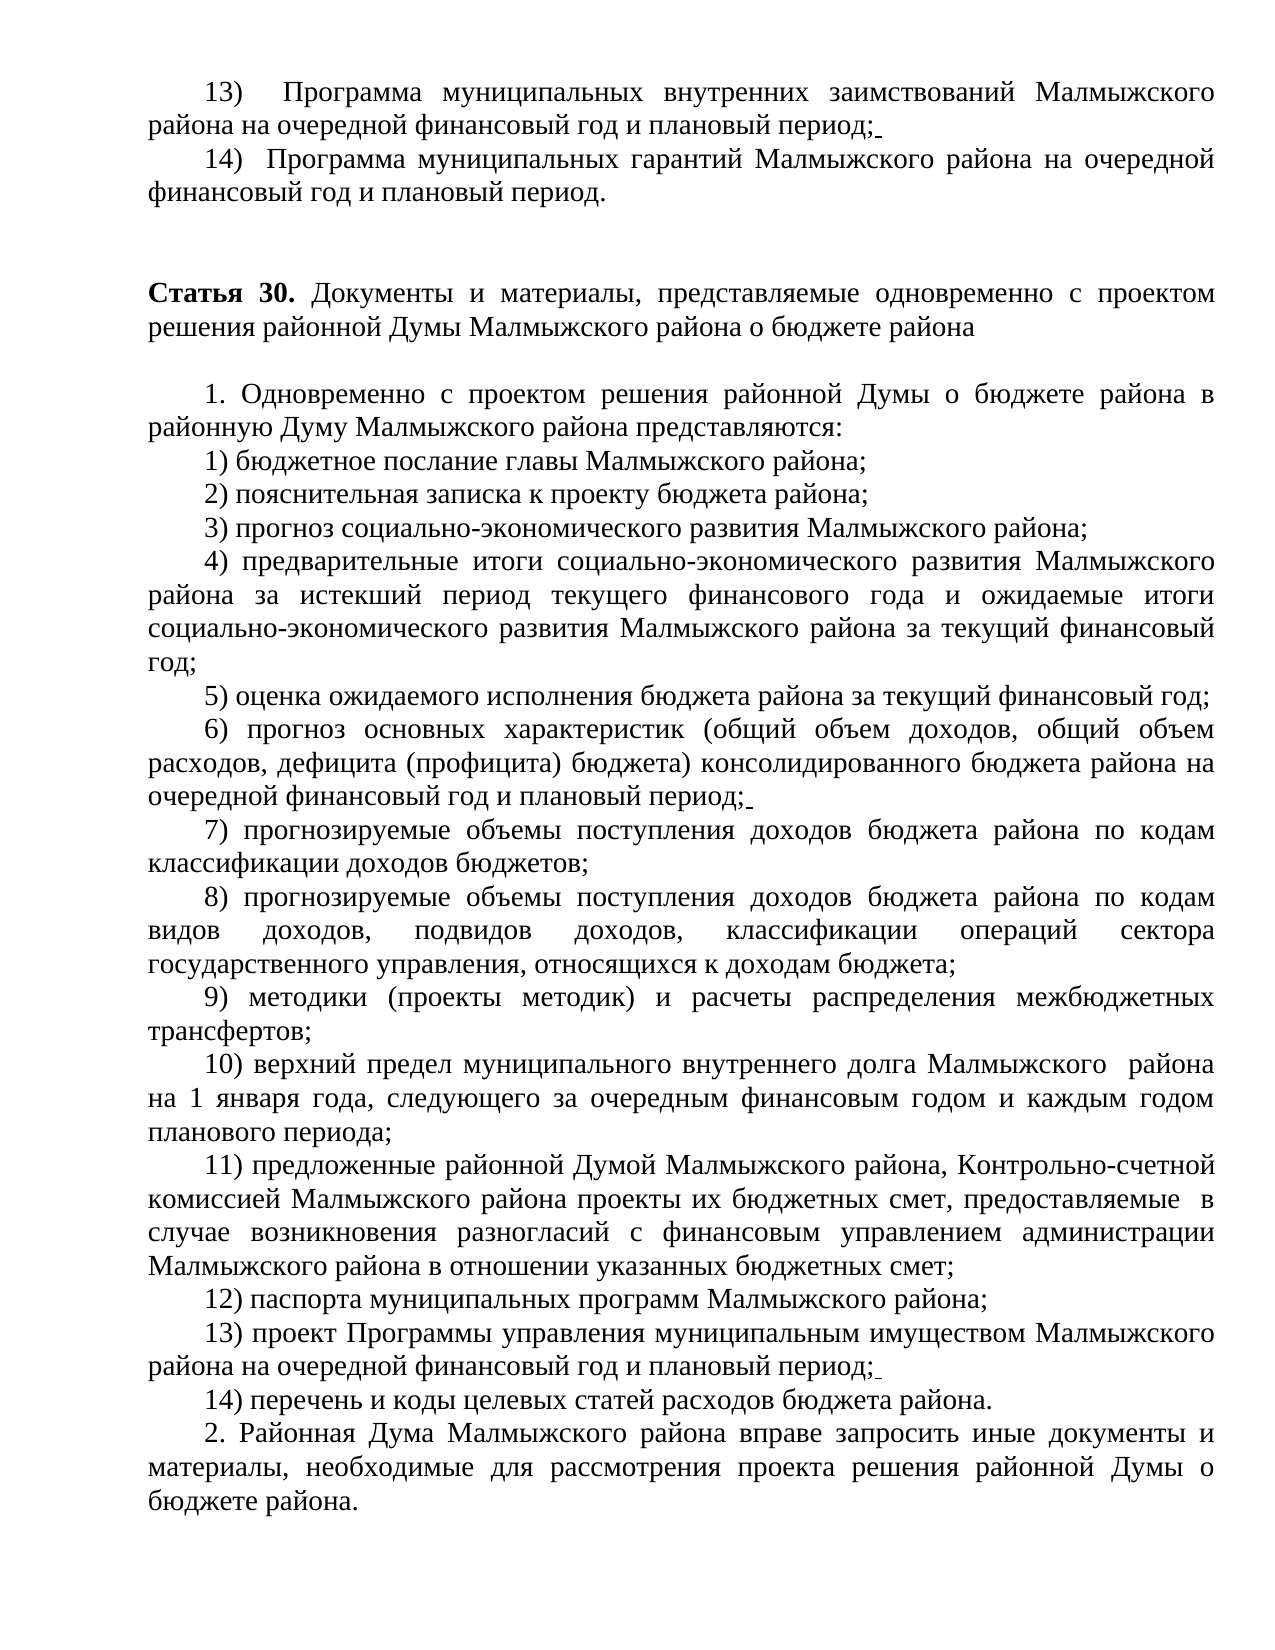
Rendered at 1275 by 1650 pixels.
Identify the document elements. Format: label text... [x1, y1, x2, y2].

text 14) Программа муниципальных гарантий Малмыжского района на очередной финансовый год и плановый период. [148, 141, 1216, 208]
text 3) прогноз социально-экономического развития Малмыжского района; [148, 510, 1216, 543]
text 5) оценка ожидаемого исполнения бюджета района за текущий финансовый год; [148, 678, 1216, 711]
text 1) бюджетное послание главы Малмыжского района; [148, 443, 1216, 476]
text 1. Одновременно с проектом решения районной Думы о бюджете района в районную Думу Малмыжского района представляются: [148, 376, 1216, 443]
text 8) прогнозируемые объемы поступления доходов бюджета района по кодам видов доходов, подвидов доходов, классификации операций сектора государственного управления, относящихся к доходам бюджета; [148, 879, 1216, 979]
text 13) проект Программы управления муниципальным имуществом Малмыжского района на очередной финансовый год и плановый период; [148, 1315, 1216, 1382]
text 11) предложенные районной Думой Малмыжского района, Контрольно-счетной комиссией Малмыжского района проекты их бюджетных смет, предоставляемые в случае возникновения разногласий с финансовым управлением администрации Малмыжского района в отношении указанных бюджетных смет; [148, 1147, 1216, 1281]
text 10) верхний предел муниципального внутреннего долга Малмыжского района на 1 января года, следующего за очередным финансовым годом и каждым годом планового периода; [148, 1047, 1216, 1147]
text 12) паспорта муниципальных программ Малмыжского района; [148, 1281, 1216, 1315]
text 7) прогнозируемые объемы поступления доходов бюджета района по кодам классификации доходов бюджетов; [148, 812, 1216, 879]
text 13) Программа муниципальных внутренних заимствований Малмыжского района на очередной финансовый год и плановый период; [148, 74, 1216, 141]
text 6) прогноз основных характеристик (общий объем доходов, общий объем расходов, дефицита (профицита) бюджета) консолидированного бюджета района на очередной финансовый год и плановый период; [148, 711, 1216, 812]
text Статья 30. Документы и материалы, представляемые одновременно с проектом решения районной Думы Малмыжского района о бюджете района [148, 275, 1216, 342]
text 14) перечень и коды целевых статей расходов бюджета района. [148, 1382, 1216, 1416]
text 2. Районная Дума Малмыжского района вправе запросить иные документы и материалы, необходимые для рассмотрения проекта решения районной Думы о бюджете района. [148, 1416, 1216, 1516]
text 9) методики (проекты методик) и расчеты распределения межбюджетных трансфертов; [148, 979, 1216, 1047]
text 4) предварительные итоги социально-экономического развития Малмыжского района за истекший период текущего финансового года и ожидаемые итоги социально-экономического развития Малмыжского района за текущий финансовый год; [148, 543, 1216, 678]
text 2) пояснительная записка к проекту бюджета района; [148, 476, 1216, 510]
